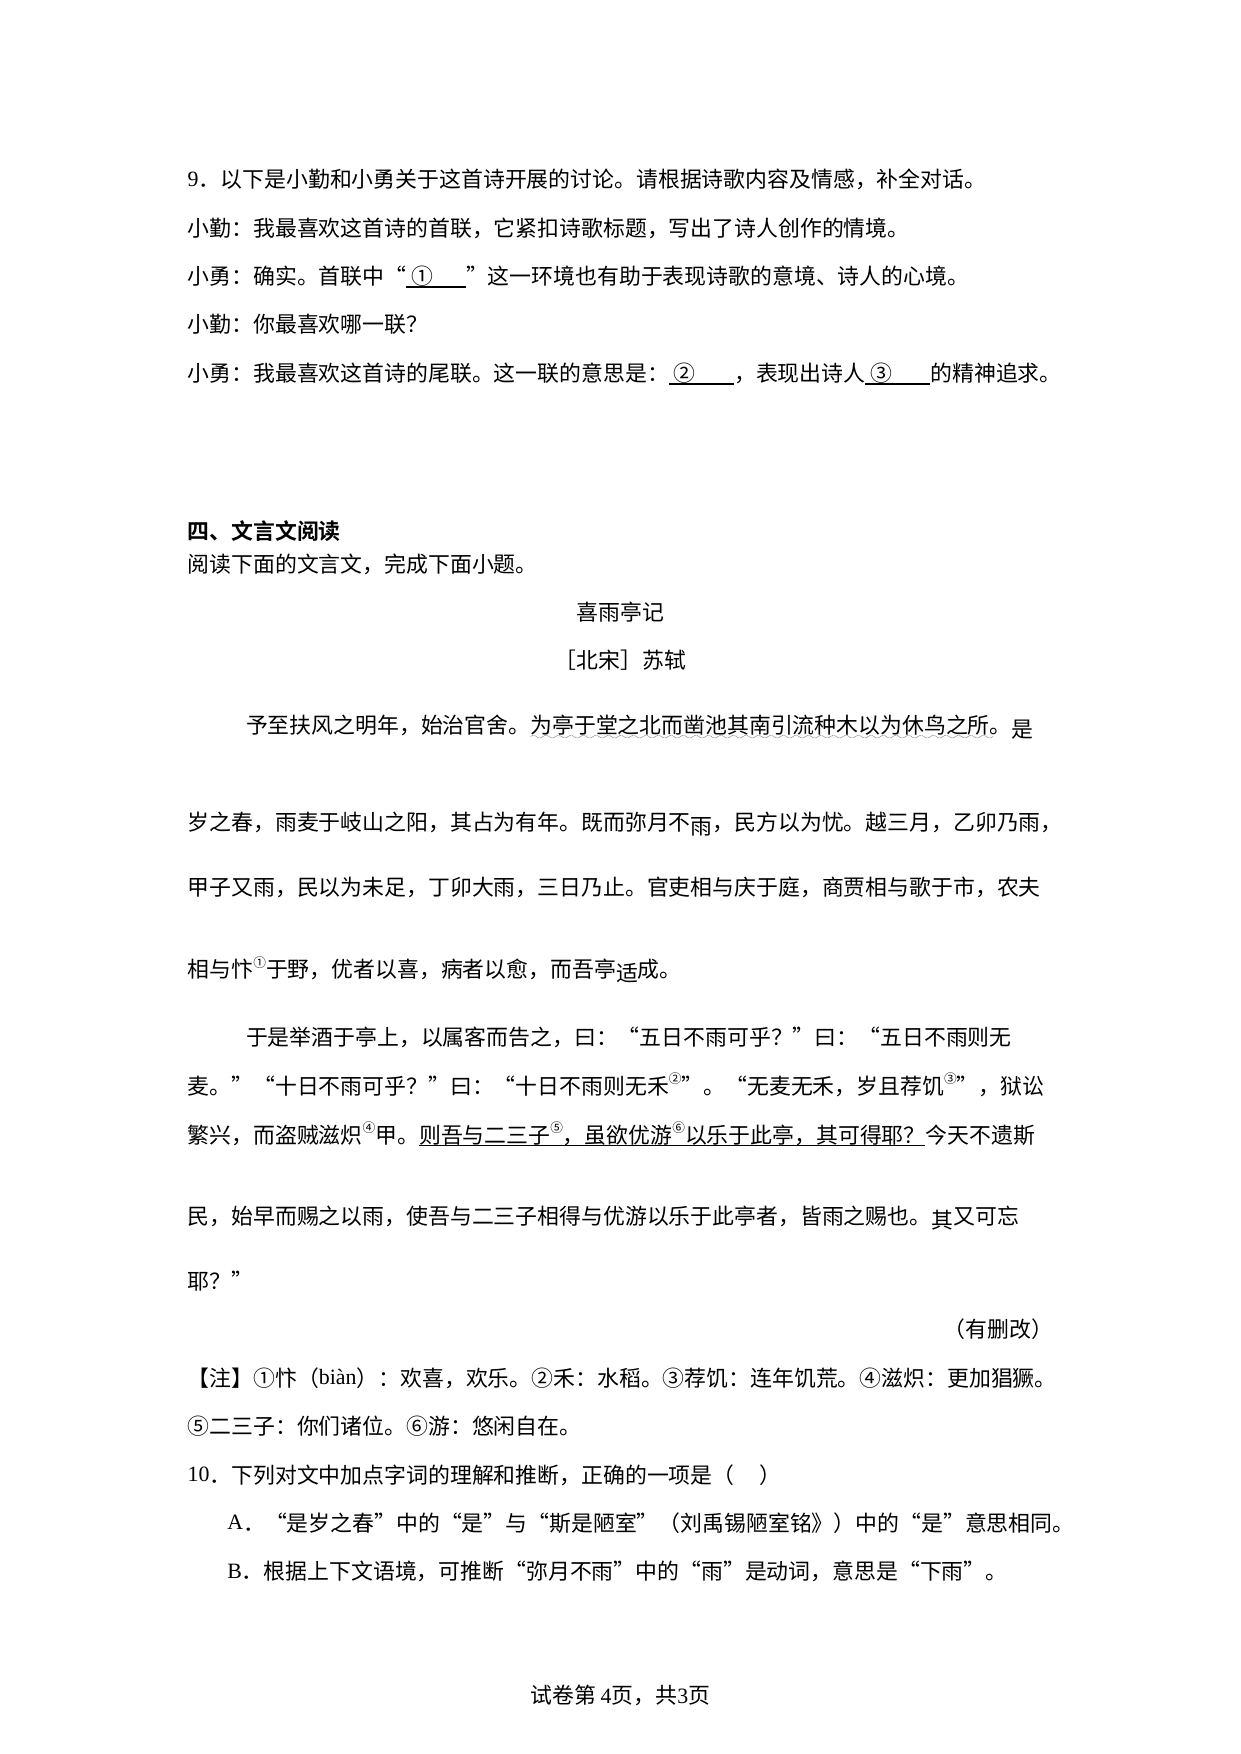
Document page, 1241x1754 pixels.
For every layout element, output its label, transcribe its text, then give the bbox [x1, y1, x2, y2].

text 小勇：我最喜欢这首诗的尾联。这一联的意思是： ② ，表现出诗人 ③ 的精神追求。 [187, 355, 1053, 388]
text 予至扶风之明年，始治官舍。为亭于堂之北而凿池其南引流种木以为休鸟之所。是岁之春，雨麦于岐山之阳，其占为有年。既而弥月不雨，民方以为忧。越三月，乙卯乃雨，甲子又雨，民以为未足，丁卯大雨，三日乃止。官吏相与庆于庭，商贾相与歌于市，农夫相与忭①于野，优者以喜，病者以愈，而吾亭适成。 [187, 691, 1053, 1000]
text 小勤：你最喜欢哪一联？ [187, 307, 1053, 339]
text 10．下列对文中加点字词的理解和推断，正确的一项是（ ） [187, 1457, 1053, 1490]
text 小勤：我最喜欢这首诗的首联，它紧扣诗歌标题，写出了诗人创作的情境。 [187, 210, 1053, 243]
text A．“是岁之春”中的“是”与“斯是陋室”（刘禹锡陋室铭》）中的“是”意思相同。 [227, 1506, 1053, 1538]
text 于是举酒于亭上，以属客而告之，曰：“五日不雨可乎？”曰：“五日不雨则无麦。”“十日不雨可乎？”曰：“十日不雨则无禾②”。“无麦无禾，岁且荐饥③”，狱讼繁兴，而盗贼滋炽④甲。则吾与二三子⑤，虽欲优游⑥以乐于此亭，其可得耶？今天不遗斯民，始早而赐之以雨，使吾与二三子相得与优游以乐于此亭者，皆雨之赐也。其又可忘耶？” [187, 1020, 1053, 1296]
text （有删改） [187, 1312, 1053, 1344]
text 阅读下面的文言文，完成下面小题。 [187, 546, 1053, 579]
text 9．以下是小勤和小勇关于这首诗开展的讨论。请根据诗歌内容及情感，补全对话。 [187, 162, 1053, 194]
text 喜雨亭记 [187, 594, 1053, 627]
text 小勇：确实。首联中“ ① ”这一环境也有助于表现诗歌的意境、诗人的心境。 [187, 259, 1053, 291]
text 【注】①忭（biàn）：欢喜，欢乐。②禾：水稻。③荐饥：连年饥荒。④滋炽：更加猖獗。⑤二三子：你们诸位。⑥游：悠闲自在。 [187, 1360, 1053, 1441]
text B．根据上下文语境，可推断“弥月不雨”中的“雨”是动词，意思是“下雨”。 [227, 1554, 1053, 1586]
text 四、文言文阅读 [187, 514, 1053, 546]
text ［北宋］苏轼 [187, 643, 1053, 675]
